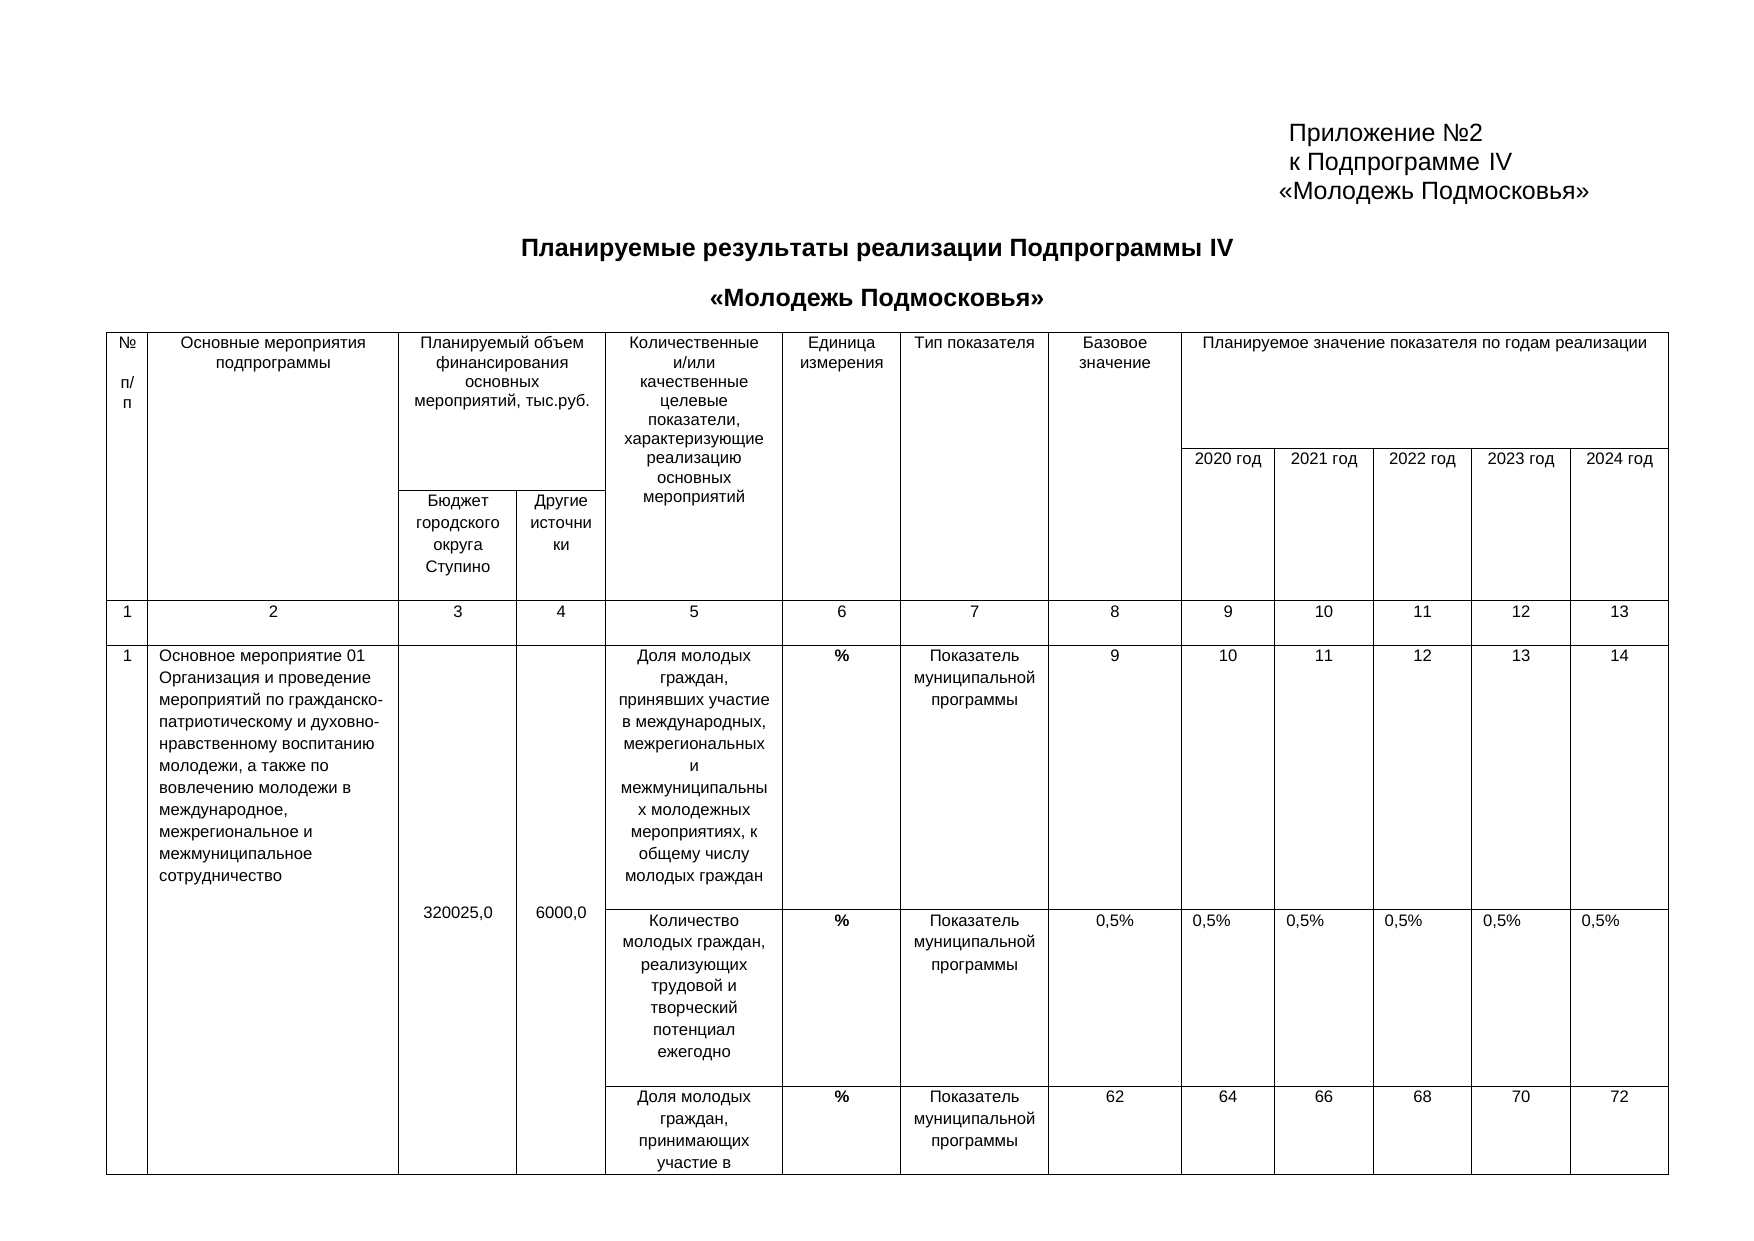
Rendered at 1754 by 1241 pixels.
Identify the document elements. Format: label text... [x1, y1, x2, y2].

table_cell 320025,0 [399, 646, 516, 1174]
table_cell 2020 год [1182, 449, 1274, 600]
table_header Планируемый объем финансирования основных мероприятий, тыс.руб. [399, 333, 605, 490]
table_header Базовое значение [1049, 333, 1181, 600]
table_cell 10 [1182, 646, 1274, 909]
table_cell 0,5% [1049, 910, 1181, 1086]
table_cell 14 [1571, 646, 1668, 909]
table_cell 8 [1049, 601, 1181, 645]
text Приложение №2 [118, 118, 1636, 147]
table_cell Доля молодых граждан, принявших участие в международных, межрегиональных и межмуниципальных молодежных мероприятиях, к общему числу молодых граждан [606, 646, 782, 909]
table_cell 1 [107, 646, 147, 1174]
table_cell 6000,0 [517, 646, 605, 1174]
text Планируемые результаты реализации Подпрограммы IV [118, 233, 1636, 262]
table_cell 12 [1472, 601, 1570, 645]
table_cell 0,5% [1571, 910, 1668, 1086]
table_header Тип показателя [901, 333, 1048, 600]
table_cell % [783, 1087, 900, 1174]
table_cell 9 [1182, 601, 1274, 645]
table_cell 2 [148, 601, 398, 645]
table_cell 0,5% [1275, 910, 1373, 1086]
table_cell Показатель муниципальной программы [901, 910, 1048, 1086]
table_cell 7 [901, 601, 1048, 645]
table_cell 62 [1049, 1087, 1181, 1174]
table_cell 1 [107, 601, 147, 645]
table_cell 13 [1472, 646, 1570, 909]
table_cell 70 [1472, 1087, 1570, 1174]
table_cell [606, 1087, 782, 1174]
table_cell 64 [1182, 1087, 1274, 1174]
table_cell 2023 год [1472, 449, 1570, 600]
text «Молодежь Подмосковья» [118, 283, 1636, 311]
table_cell 72 [1571, 1087, 1668, 1174]
table_cell Показатель муниципальной программы [901, 646, 1048, 909]
table_cell 4 [517, 601, 605, 645]
table_cell 9 [1049, 646, 1181, 909]
table_header № п/п [107, 333, 147, 600]
table_cell Бюджет городского округа Ступино [399, 491, 516, 600]
table_header Единица измерения [783, 333, 900, 600]
table_cell 2024 год [1571, 449, 1668, 600]
table_cell 10 [1275, 601, 1373, 645]
table_cell 0,5% [1472, 910, 1570, 1086]
table_cell 0,5% [1182, 910, 1274, 1086]
table_cell Другие источники [517, 491, 605, 600]
table_header Планируемое значение показателя по годам реализации [1182, 333, 1668, 447]
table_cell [901, 1087, 1048, 1174]
table_cell 11 [1275, 646, 1373, 909]
table_cell 3 [399, 601, 516, 645]
table_cell 66 [1275, 1087, 1373, 1174]
table_cell 12 [1374, 646, 1471, 909]
table_cell 6 [783, 601, 900, 645]
table_cell % [783, 646, 900, 909]
table_cell 0,5% [1374, 910, 1471, 1086]
text «Молодежь Подмосковья» [118, 176, 1636, 204]
text к Подпрограмме IV [118, 147, 1636, 176]
table_cell 2021 год [1275, 449, 1373, 600]
table_cell 11 [1374, 601, 1471, 645]
table_header Основные мероприятия подпрограммы [148, 333, 398, 600]
table_cell 5 [606, 601, 782, 645]
table_cell Основное мероприятие 01 Организация и проведение мероприятий по гражданско-патриотическому и духовно-нравственному воспитанию молодежи, а также по вовлечению молодежи в международное, межрегиональное и межмуниципальное сотрудничество [148, 646, 398, 1174]
table_cell % [783, 910, 900, 1086]
table_cell Количество молодых граждан, реализующих трудовой и творческий потенциал ежегодно [606, 910, 782, 1086]
table_cell 13 [1571, 601, 1668, 645]
table_header Количественные и/или качественные целевые показатели, характеризующие реализацию основных мероприятий [606, 333, 782, 600]
table_cell 2022 год [1374, 449, 1471, 600]
table_cell 68 [1374, 1087, 1471, 1174]
